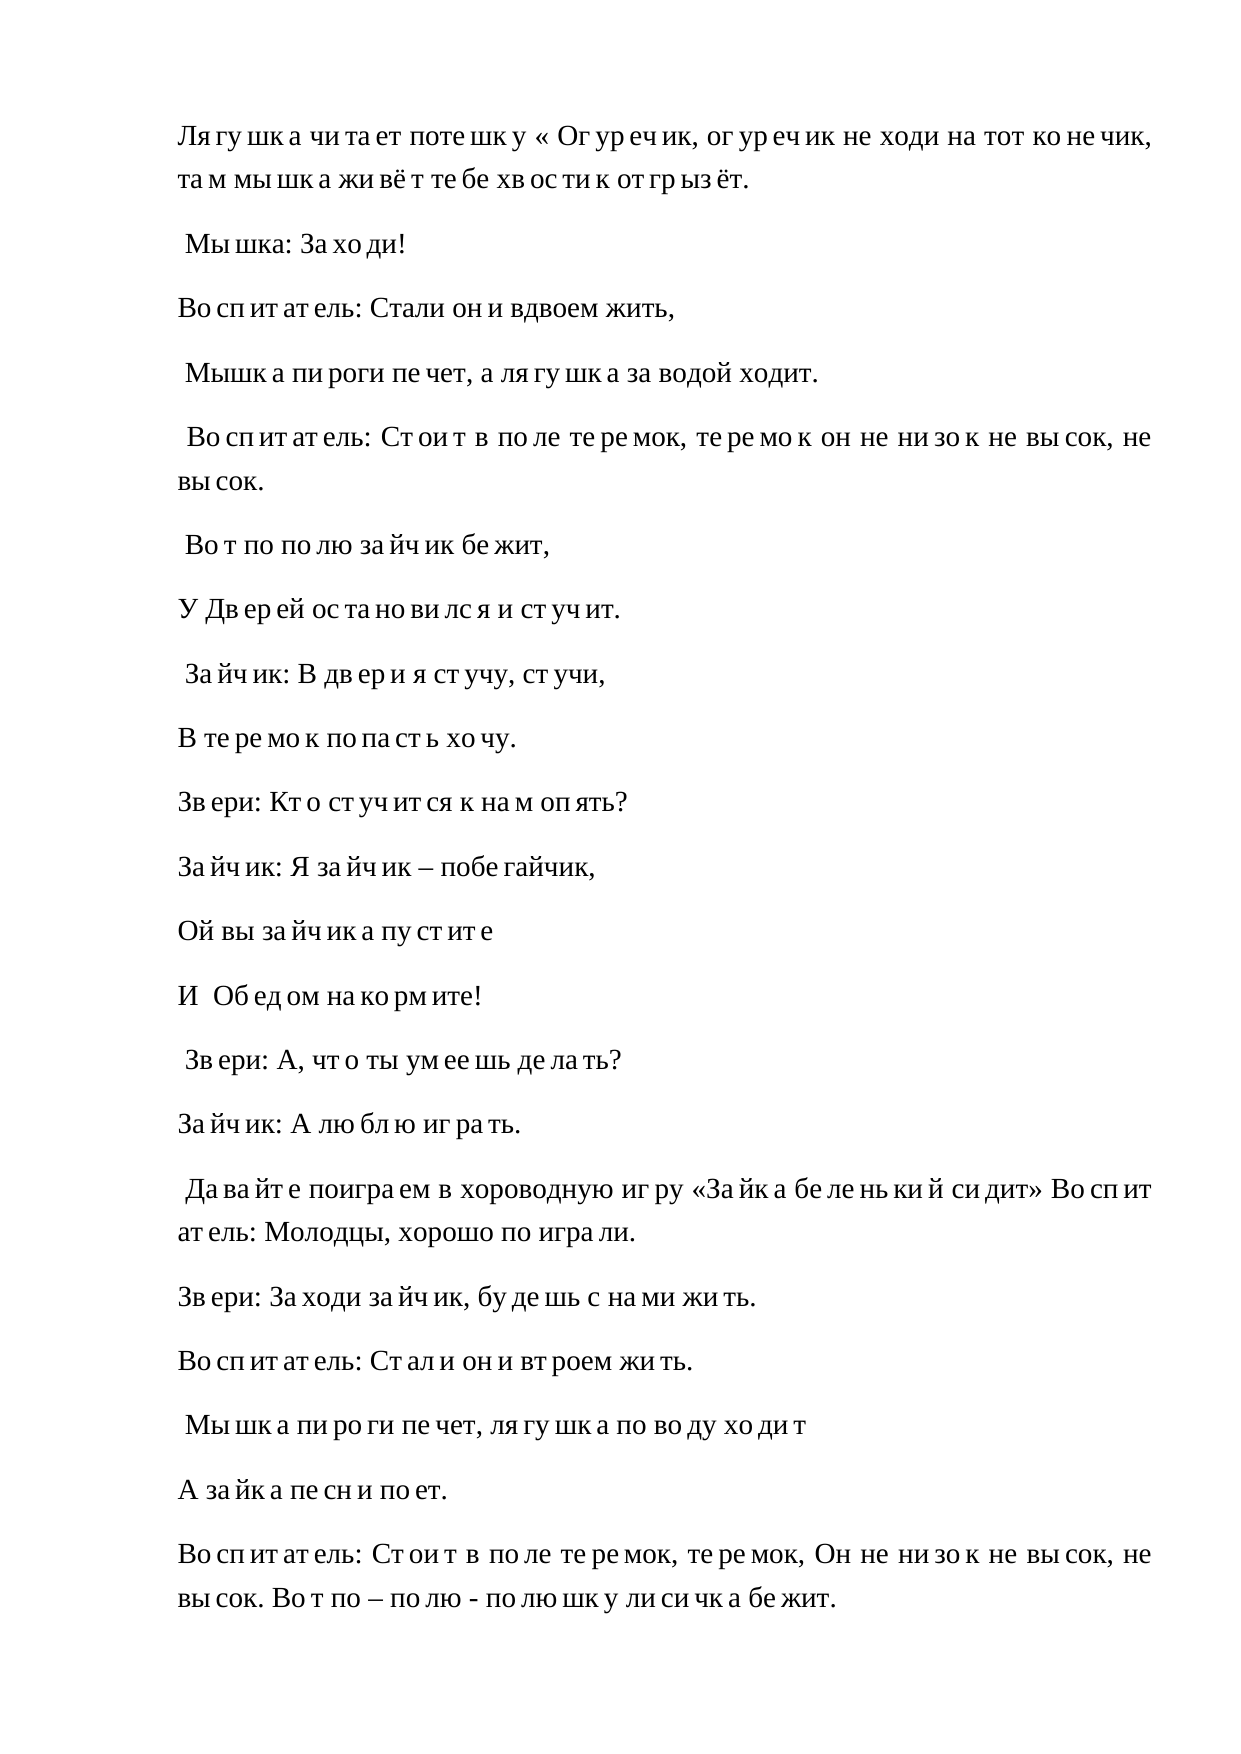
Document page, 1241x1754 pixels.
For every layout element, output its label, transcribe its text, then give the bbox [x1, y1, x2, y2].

text Во т по по лю за йч ик бе жит, [177, 527, 1152, 561]
text Во сп ит ат ель: Стали он и вдвоем жить, [177, 290, 1152, 324]
text За йч ик: А лю бл ю иг ра ть. [177, 1106, 1152, 1140]
text Ля гу шк а чи та ет поте шк у « Ог ур еч ик, ог ур еч ик не ходи на тот ко не чик, та м мы шк а жи вё т те бе хв ос ти к от гр ыз ёт. [177, 118, 1152, 195]
text Зв ери: За ходи за йч ик, бу де шь с на ми жи ть. [177, 1279, 1152, 1312]
text Во сп ит ат ель: Ст ал и он и вт роем жи ть. [177, 1343, 1152, 1377]
text Ой вы за йч ик а пу ст ит е [177, 913, 1152, 947]
text Мышк а пи роги пе чет, а ля гу шк а за водой ходит. [177, 355, 1152, 388]
text Мы шка: За хо ди! [177, 226, 1152, 259]
text Мы шк а пи ро ги пе чет, ля гу шк а по во ду хо ди т [177, 1407, 1152, 1441]
text За йч ик: Я за йч ик – побе гайчик, [177, 849, 1152, 882]
text И Об ед ом на ко рм ите! [177, 978, 1152, 1011]
text Во сп ит ат ель: Ст ои т в по ле те ре мок, те ре мок, Он не ни зо к не вы сок, не вы сок. Во т по – по лю - по лю шк у ли си чк а бе жит. [177, 1536, 1152, 1613]
text Да ва йт е поигра ем в хороводную иг ру «За йк а бе ле нь ки й си дит» Во сп ит ат ель: Молодцы, хорошо по игра ли. [177, 1171, 1152, 1248]
text У Дв ер ей ос та но ви лс я и ст уч ит. [177, 591, 1152, 625]
text За йч ик: В дв ер и я ст учу, ст учи, [177, 656, 1152, 689]
text Зв ери: Кт о ст уч ит ся к на м оп ять? [177, 784, 1152, 818]
text А за йк а пе сн и по ет. [177, 1472, 1152, 1505]
text Во сп ит ат ель: Ст ои т в по ле те ре мок, те ре мо к он не ни зо к не вы сок, не вы сок. [177, 419, 1152, 496]
text В те ре мо к по па ст ь хо чу. [177, 720, 1152, 754]
text Зв ери: А, чт о ты ум ее шь де ла ть? [177, 1042, 1152, 1076]
